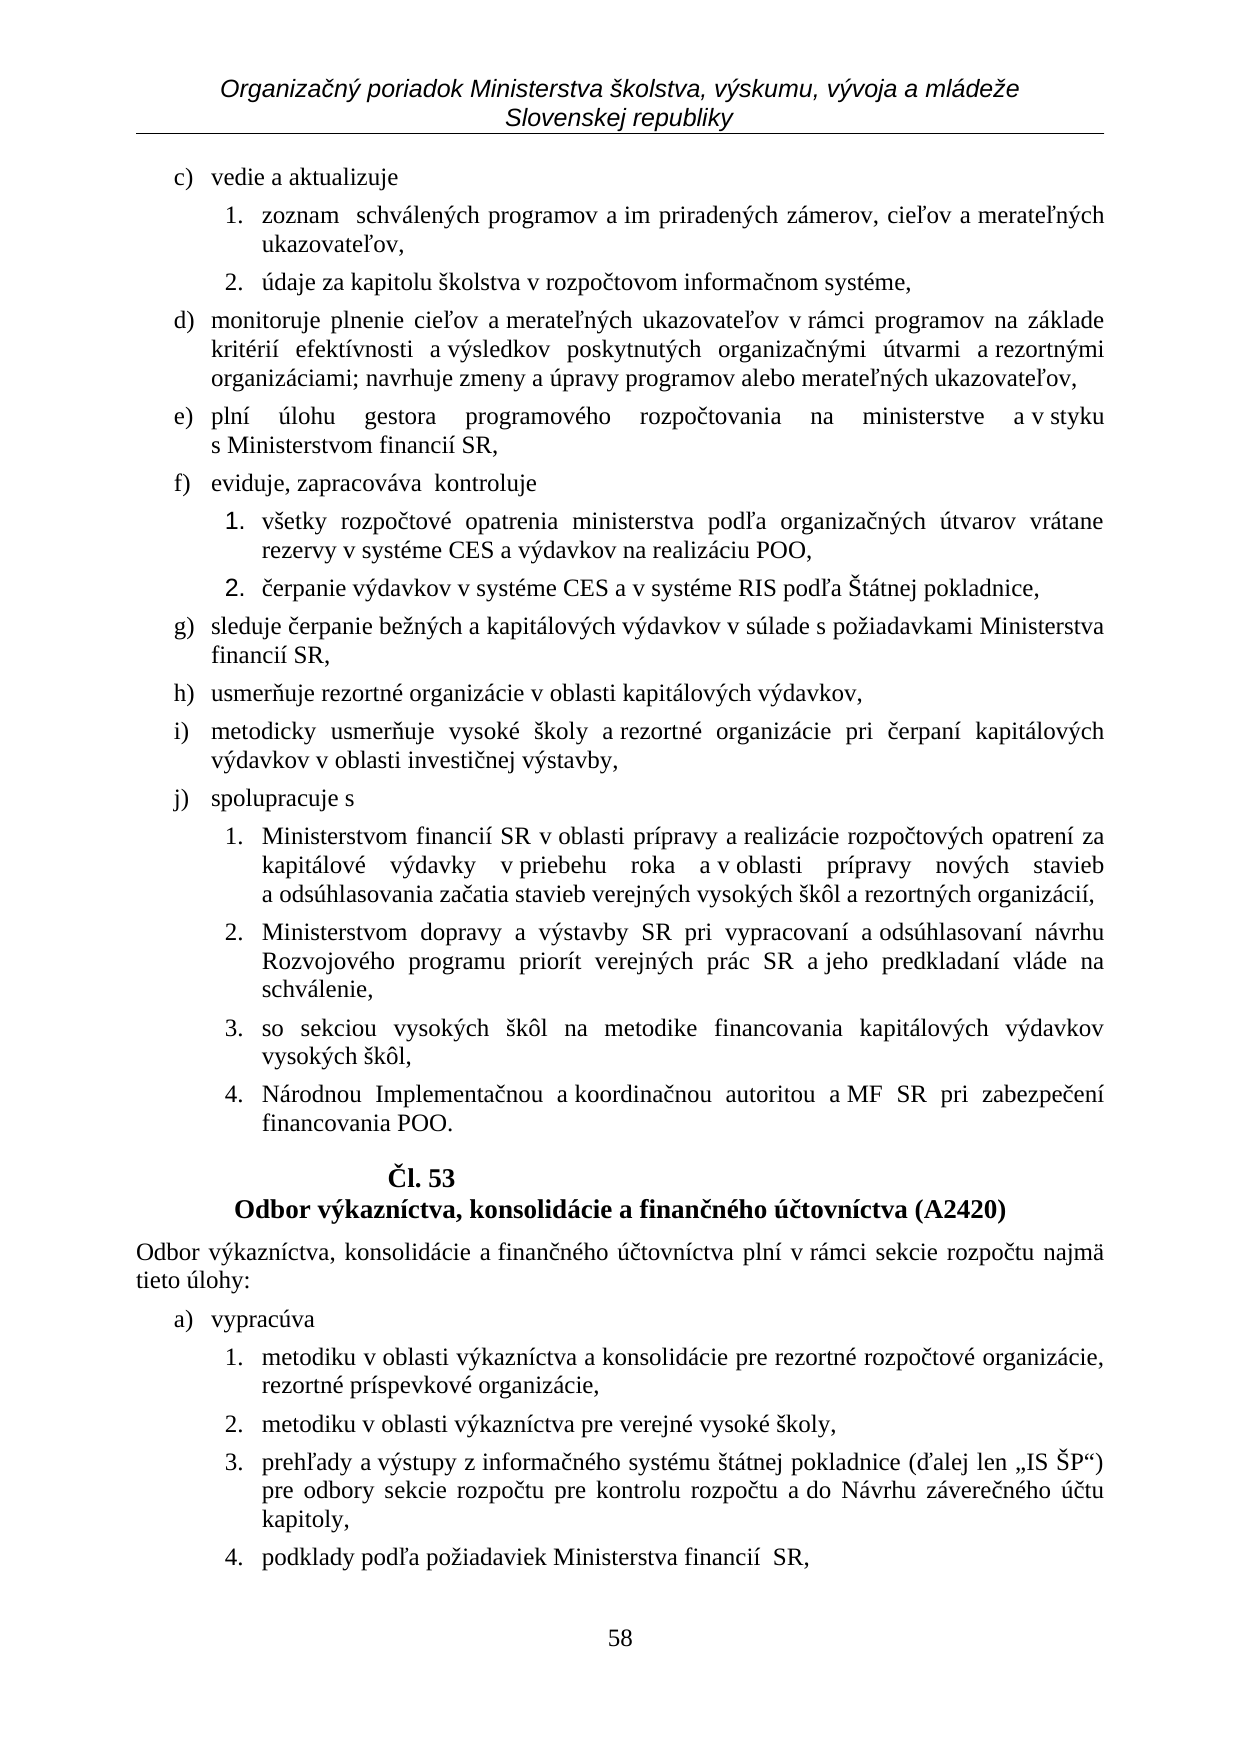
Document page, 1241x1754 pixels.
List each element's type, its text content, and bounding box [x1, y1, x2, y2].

list metodicky usmerňuje vysoké školy a rezortné organizácie pri čerpaní kapitálových výdavkov v oblasti investičnej výstavby, [174, 716, 1104, 774]
list eviduje, zapracováva kontroluje [174, 468, 1104, 497]
list údaje za kapitolu školstva v rozpočtovom informačnom systéme, [224, 267, 1104, 296]
list sleduje čerpanie bežných a kapitálových výdavkov v súlade s požiadavkami Ministerstva financií SR, [174, 611, 1104, 669]
text Odbor výkazníctva, konsolidácie a finančného účtovníctva plní v rámci sekcie rozpočtu najmä tieto úlohy: [136, 1237, 1104, 1294]
list Ministerstvom dopravy a výstavby SR pri vypracovaní a odsúhlasovaní návrhu Rozvojového programu priorít verejných prác SR a jeho predkladaní vláde na schválenie, [224, 917, 1104, 1003]
list monitoruje plnenie cieľov a merateľných ukazovateľov v rámci programov na základe kritérií efektívnosti a výsledkov poskytnutých organizačnými útvarmi a rezortnými organizáciami; navrhuje zmeny a úpravy programov alebo merateľných ukazovateľov, [174, 306, 1104, 392]
list Národnou Implementačnou a koordinačnou autoritou a MF SR pri zabezpečení financovania POO. [224, 1079, 1104, 1137]
list čerpanie výdavkov v systéme CES a v systéme RIS podľa Štátnej pokladnice, [224, 573, 1104, 602]
list usmerňuje rezortné organizácie v oblasti kapitálových výdavkov, [174, 678, 1104, 707]
list metodiku v oblasti výkazníctva pre verejné vysoké školy, [224, 1409, 1104, 1437]
list všetky rozpočtové opatrenia ministerstva podľa organizačných útvarov vrátane rezervy v systéme CES a výdavkov na realizáciu POO, [224, 506, 1104, 564]
subtitle Odbor výkazníctva, konsolidácie a finančného účtovníctva (A2420) [136, 1162, 1104, 1224]
list zoznam schválených programov a im priradených zámerov, cieľov a merateľných ukazovateľov, [224, 201, 1104, 258]
list Ministerstvom financií SR v oblasti prípravy a realizácie rozpočtových opatrení za kapitálové výdavky v priebehu roka a v oblasti prípravy nových stavieb a odsúhlasovania začatia stavieb verejných vysokých škôl a rezortných organizácií, [224, 821, 1104, 908]
list plní úlohu gestora programového rozpočtovania na ministerstve a v styku s Ministerstvom financií SR, [174, 401, 1104, 459]
list prehľady a výstupy z informačného systému štátnej pokladnice (ďalej len „IS ŠP“) pre odbory sekcie rozpočtu pre kontrolu rozpočtu a do Návrhu záverečného účtu kapitoly, [224, 1447, 1104, 1533]
list spolupracuje s [174, 783, 1104, 812]
list vedie a aktualizuje [174, 162, 1104, 191]
list vypracúva [174, 1304, 1104, 1332]
list so sekciou vysokých škôl na metodike financovania kapitálových výdavkov vysokých škôl, [224, 1013, 1104, 1070]
list podklady podľa požiadaviek Ministerstva financií SR, [224, 1542, 1104, 1571]
list metodiku v oblasti výkazníctva a konsolidácie pre rezortné rozpočtové organizácie, rezortné príspevkové organizácie, [224, 1342, 1104, 1399]
